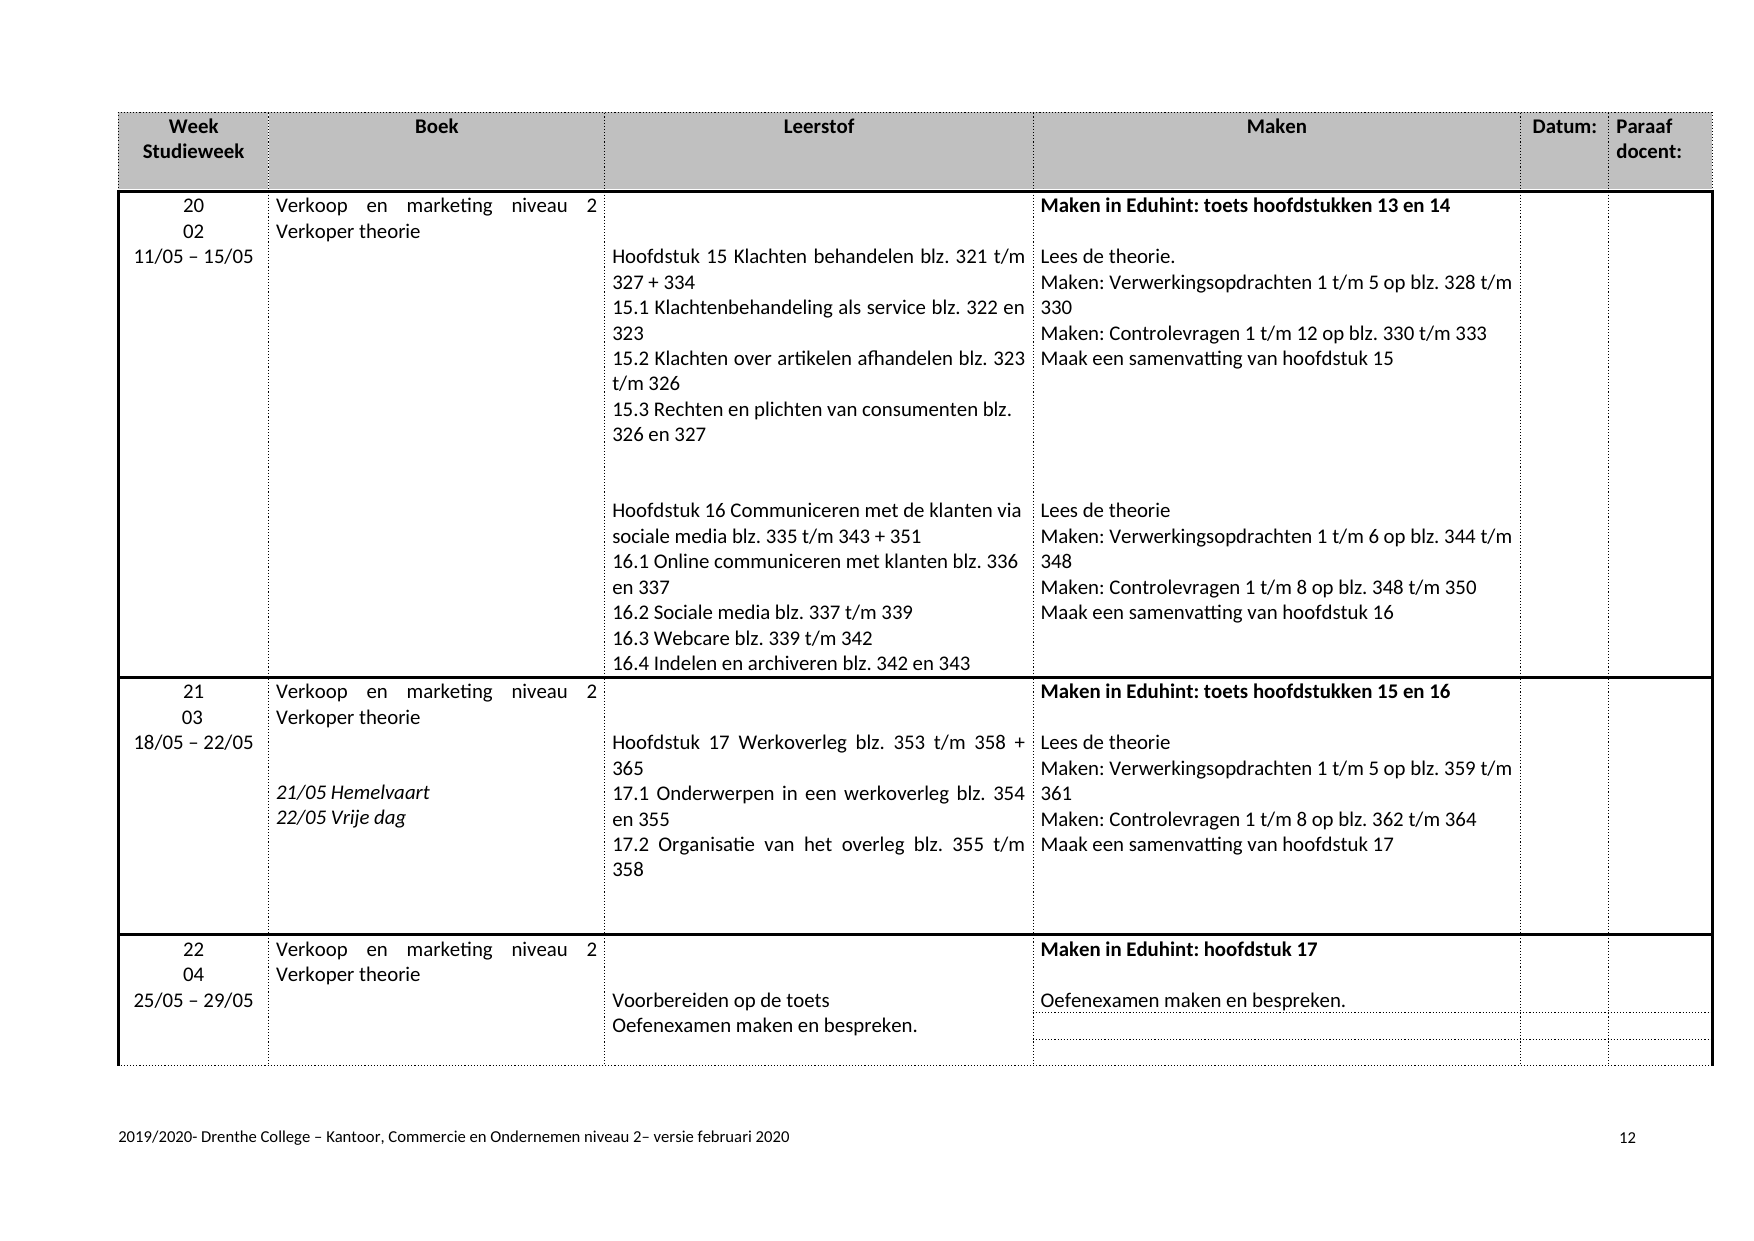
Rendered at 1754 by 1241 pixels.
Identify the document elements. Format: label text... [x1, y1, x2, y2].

table_cell [1609, 193, 1711, 676]
table_cell Maken in Eduhint: hoofdstuk 17 Oefenexamen maken en bespreken. [1033, 936, 1520, 1012]
table_header Paraaf docent: [1609, 112, 1712, 189]
table_cell Verkoop en marketing niveau 2 Verkoper theorie [269, 193, 605, 676]
table_cell Maken in Eduhint: toets hoofdstukken 15 en 16 Lees de theorie Maken: Verwerkingsopdrachten 1 t/m 5 op blz. 359 t/m 361 Maken: Controlevragen 1 t/m 8 op blz. 362 t/m 364 Maak een samenvatting van hoofdstuk 17 [1033, 679, 1520, 933]
table_cell [1520, 1039, 1609, 1065]
table_cell [1033, 1039, 1520, 1065]
table_cell [1520, 1012, 1609, 1039]
table_cell [1609, 1012, 1711, 1039]
table_cell [1609, 1039, 1711, 1065]
table_header Leerstof [605, 112, 1033, 189]
table_cell Hoofdstuk 17 Werkoverleg blz. 353 t/m 358 + 365 17.1 Onderwerpen in een werkoverleg blz. 354 en 355 17.2 Organisatie van het overleg blz. 355 t/m 358 [605, 679, 1033, 933]
table_cell 20 02 11/05 – 15/05 [120, 193, 268, 676]
table_cell [1520, 936, 1609, 1012]
table_cell [1520, 679, 1609, 933]
table_cell Hoofdstuk 15 Klachten behandelen blz. 321 t/m 327 + 334 15.1 Klachtenbehandeling als service blz. 322 en 323 15.2 Klachten over artikelen afhandelen blz. 323 t/m 326 15.3 Rechten en plichten van consumenten blz. 326 en 327 Hoofdstuk 16 Communiceren met de klanten via sociale media blz. 335 t/m 343 + 351 16.1 Online communiceren met klanten blz. 336 en 337 16.2 Sociale media blz. 337 t/m 339 16.3 Webcare blz. 339 t/m 342 16.4 Indelen en archiveren blz. 342 en 343 [605, 193, 1033, 676]
table_cell Verkoop en marketing niveau 2 Verkoper theorie 21/05 Hemelvaart 22/05 Vrije dag [269, 679, 605, 933]
table_header Datum: [1520, 112, 1609, 189]
table_header Week Studieweek [118, 112, 268, 189]
table_header Maken [1033, 112, 1520, 189]
table_cell 22 04 25/05 – 29/05 [120, 936, 268, 1065]
table_header Boek [269, 112, 605, 189]
table_cell [1033, 1012, 1520, 1039]
table_cell [1520, 193, 1609, 676]
table_cell Verkoop en marketing niveau 2 Verkoper theorie [269, 936, 605, 1065]
table_cell 21 03 18/05 – 22/05 [120, 679, 268, 933]
table_cell Voorbereiden op de toets Oefenexamen maken en bespreken. [605, 936, 1033, 1065]
table_cell [1609, 936, 1711, 1012]
table_cell Maken in Eduhint: toets hoofdstukken 13 en 14 Lees de theorie. Maken: Verwerkingsopdrachten 1 t/m 5 op blz. 328 t/m 330 Maken: Controlevragen 1 t/m 12 op blz. 330 t/m 333 Maak een samenvatting van hoofdstuk 15 Lees de theorie Maken: Verwerkingsopdrachten 1 t/m 6 op blz. 344 t/m 348 Maken: Controlevragen 1 t/m 8 op blz. 348 t/m 350 Maak een samenvatting van hoofdstuk 16 [1033, 193, 1520, 676]
table_cell [1609, 679, 1711, 933]
